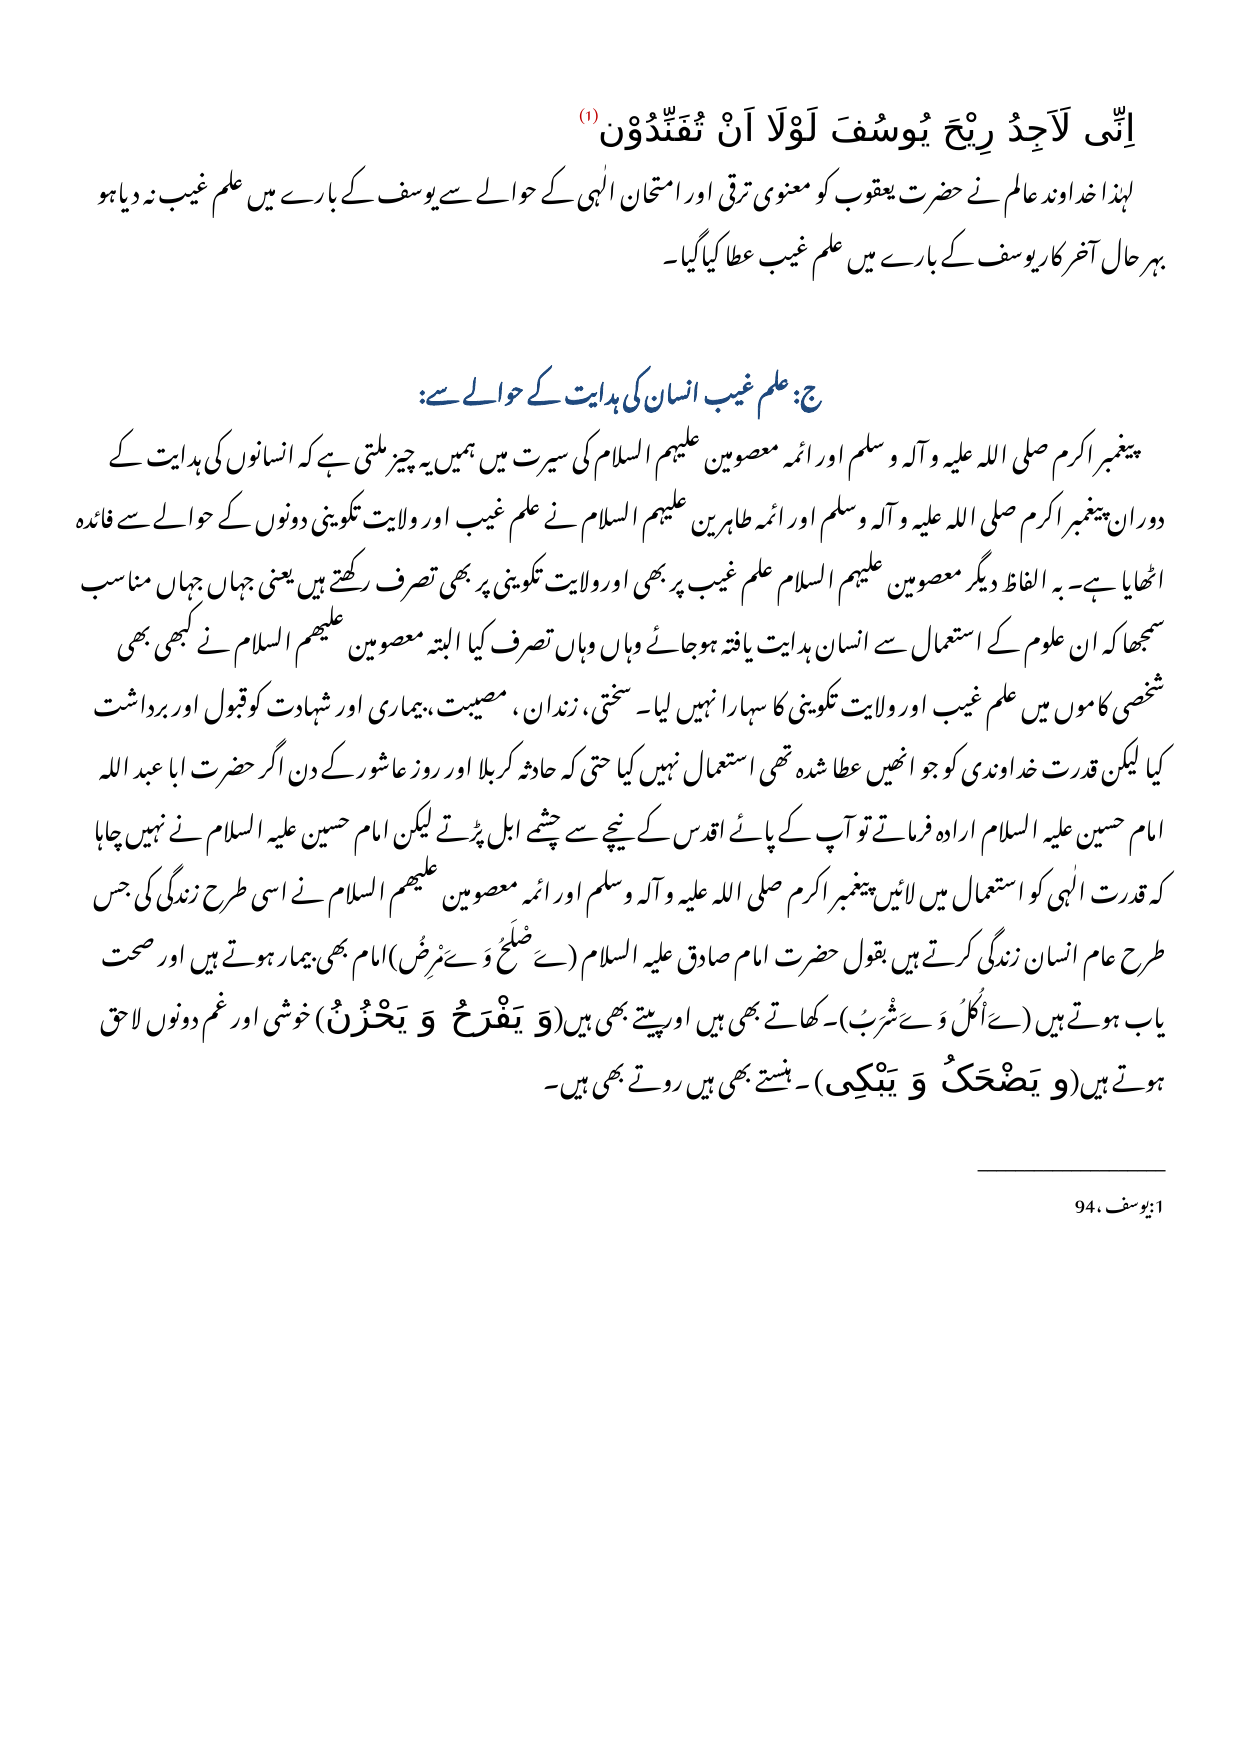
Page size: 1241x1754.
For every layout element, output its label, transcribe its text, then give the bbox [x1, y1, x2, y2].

text پیغمبر اکرم صلی اللہ علیہ و آلہ و سلم اور ائمہ معصومین علیہم السلام کی سیرت میں ہمیں یہ چیز ملتی ہے کہ انسانوں کی ہدایت کے دوران پیغمبر اکرم صلی اللہ علیہ و آلہ وسلم اور ائمہ طاہرین علیہم السلام نے علم غیب اور ولایت تکوینی دونوں کے حوالے سے فائدہ اٹھایا ہے۔ بہ الفاظ دیگر معصومین علیہم السلام علم غیب پر بھی اورولایت تکوینی پر بھی تصرف رکھتے ہیں یعنی جہاں جہاں مناسب سمجھا کہ ان علوم کے استعمال سے انسان ہدایت یافتہ ہوجائے وہاں وہاں تصرف کیا البتہ معصومین علیھم السلام نے کبھی بھی شخصی کاموں میں علم غیب اور ولایت تکوینی کا سہارا نہیں لیا۔ سختی، زندان ، مصیبت، بیماری اور شہادت کوقبول اور برداشت کیا لیکن قدرت خداوندی کو جو انھیں عطا شدہ تھی استعمال نہیں کیا حتی کہ حادثہ کربلا اور روز عاشور کے دن اگر حضرت ابا عبد اللہ امام حسین علیہ السلام ارادہ فرماتے تو آپ کے پائے اقدس کے نیچے سے چشمے ابل پڑتے لیکن امام حسین علیہ السلام نے نہیں چاہا کہ قدرت الٰہی کو استعمال میں لائیں پیغمبر اکرم صلی اللہ علیہ و آلہ وسلم اور ائمہ معصومین علیھم السلام نے اسی طرح زندگی کی جس طرح عام انسان زندگی کرتے ہیں بقول حضرت امام صادق علیہ السلام (ےَصْلَحُ وَ ےَمْرِضُ)امام بھی بیمار ہوتے ہیں اور صحت یاب ہوتے ہیں (ےَاْکُلُ وَ ےَشْرَبُ)۔ کھاتے بھی ہیں اورپیتے بھی ہیں(وَ يَفْرَحُ وَ يَحْزُنُ) خوشی اور غم دونوں لاحق ہوتے ہیں(و يَضْحَکُ وَ يَبْکِی) ۔ ہنستے بھی ہیں روتے بھی ہیں۔ [75, 419, 1165, 1106]
subtitle ج: علم غیب انسان کی ہدایت کے حوالے سے: [75, 356, 1165, 419]
text لہٰذا خداوند عالم نے حضرت یعقوب کو معنوی ترقی اور امتحان الٰہی کے حوالے سے یوسف کے بارے میں علم غیب نہ د یاہو بہر حال آخر کار یوسف کے بارے میں علم غیب عطا کیاگیا۔ [75, 156, 1165, 281]
text اِنِّی لَاَجِدُ رِيْحَ يُوسُفَ لَوْلَا اَنْ تُفَنِّدُوْن(1) [75, 94, 1165, 156]
text ____________________ 1:یوسف ،94 [75, 1131, 1165, 1225]
